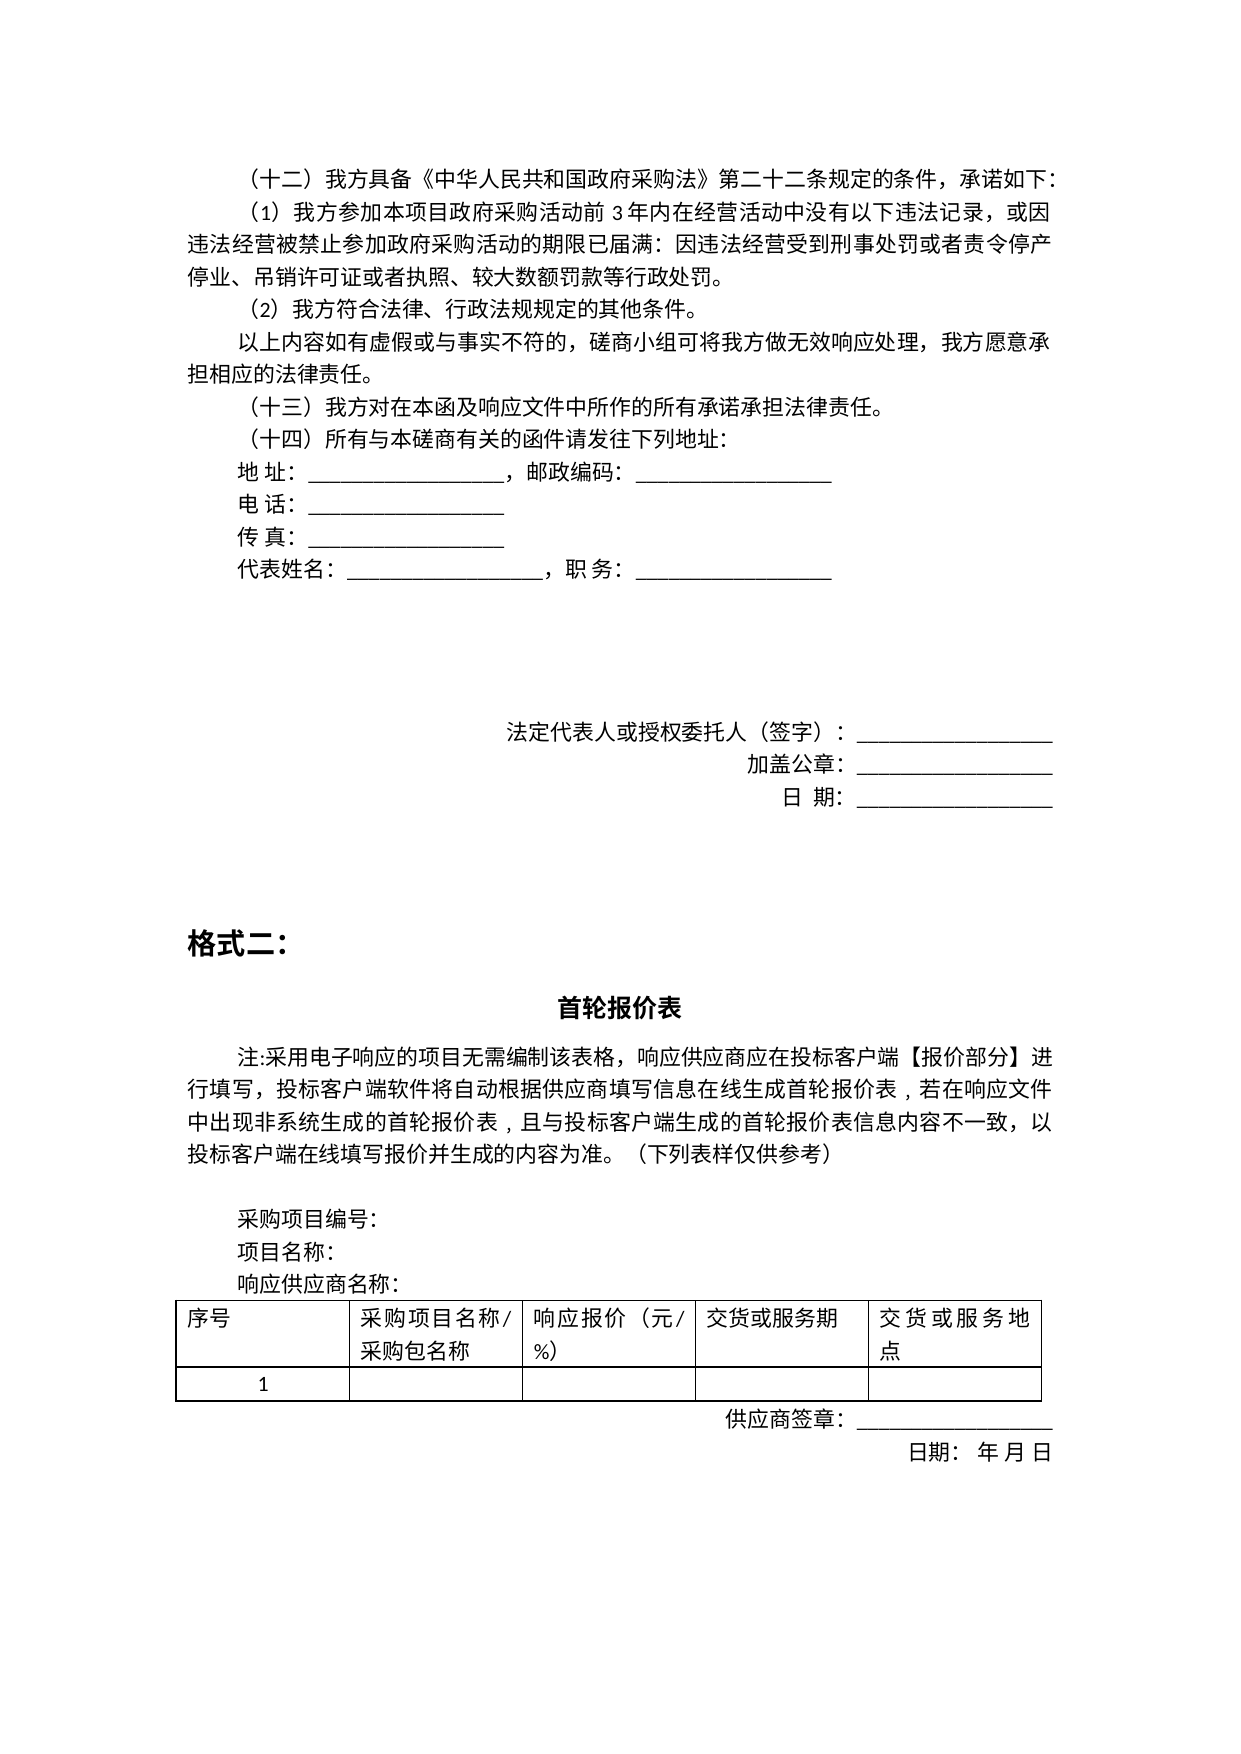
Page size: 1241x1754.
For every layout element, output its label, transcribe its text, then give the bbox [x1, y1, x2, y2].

text 项目名称： [187, 1234, 1053, 1267]
table_header 交货或服务地点 [869, 1301, 1041, 1366]
text （十三）我方对在本函及响应文件中所作的所有承诺承担法律责任。 [187, 389, 1053, 422]
table_cell [523, 1368, 695, 1400]
text （2）我方符合法律、行政法规规定的其他条件。 [187, 292, 1053, 324]
text 格式二： [187, 909, 1053, 974]
table_cell 1 [177, 1368, 349, 1400]
text （十二）我方具备《中华人民共和国政府采购法》第二十二条规定的条件，承诺如下： [187, 162, 1053, 194]
text 加盖公章：__________________ [187, 747, 1053, 779]
text 法定代表人或授权委托人（签字）：__________________ [187, 714, 1053, 747]
text 供应商签章：__________________ [187, 1402, 1053, 1434]
text 地 址：__________________，邮政编码：__________________ [187, 454, 1053, 487]
table_cell [350, 1368, 522, 1400]
text （十四）所有与本磋商有关的函件请发往下列地址： [187, 422, 1053, 454]
table_header 序号 [177, 1301, 349, 1366]
text （1）我方参加本项目政府采购活动前3年内在经营活动中没有以下违法记录，或因违法经营被禁止参加政府采购活动的期限已届满：因违法经营受到刑事处罚或者责令停产停业、吊销许可证或者执照、较大数额罚款等行政处罚。 [187, 194, 1053, 292]
text 注:采用电子响应的项目无需编制该表格，响应供应商应在投标客户端【报价部分】进行填写，投标客户端软件将自动根据供应商填写信息在线生成首轮报价表﹐若在响应文件中出现非系统生成的首轮报价表﹐且与投标客户端生成的首轮报价表信息内容不一致，以投标客户端在线填写报价并生成的内容为准。（下列表样仅供参考） [187, 1039, 1053, 1202]
text 响应供应商名称： [187, 1267, 1053, 1299]
text 日期： 年 月 日 [187, 1434, 1053, 1467]
text 采购项目编号： [187, 1202, 1053, 1234]
table_cell [869, 1368, 1041, 1400]
text 首轮报价表 [187, 974, 1053, 1039]
text 电 话：__________________ [187, 487, 1053, 519]
text 代表姓名：__________________，职 务：__________________ [187, 552, 1053, 584]
table_header 采购项目名称/采购包名称 [350, 1301, 522, 1366]
text 传 真：__________________ [187, 519, 1053, 552]
table_header 响应报价（元/%） [523, 1301, 695, 1366]
text 以上内容如有虚假或与事实不符的，磋商小组可将我方做无效响应处理，我方愿意承担相应的法律责任。 [187, 324, 1053, 389]
table_cell [696, 1368, 868, 1400]
text 日 期：__________________ [187, 779, 1053, 812]
table_header 交货或服务期 [696, 1301, 868, 1366]
